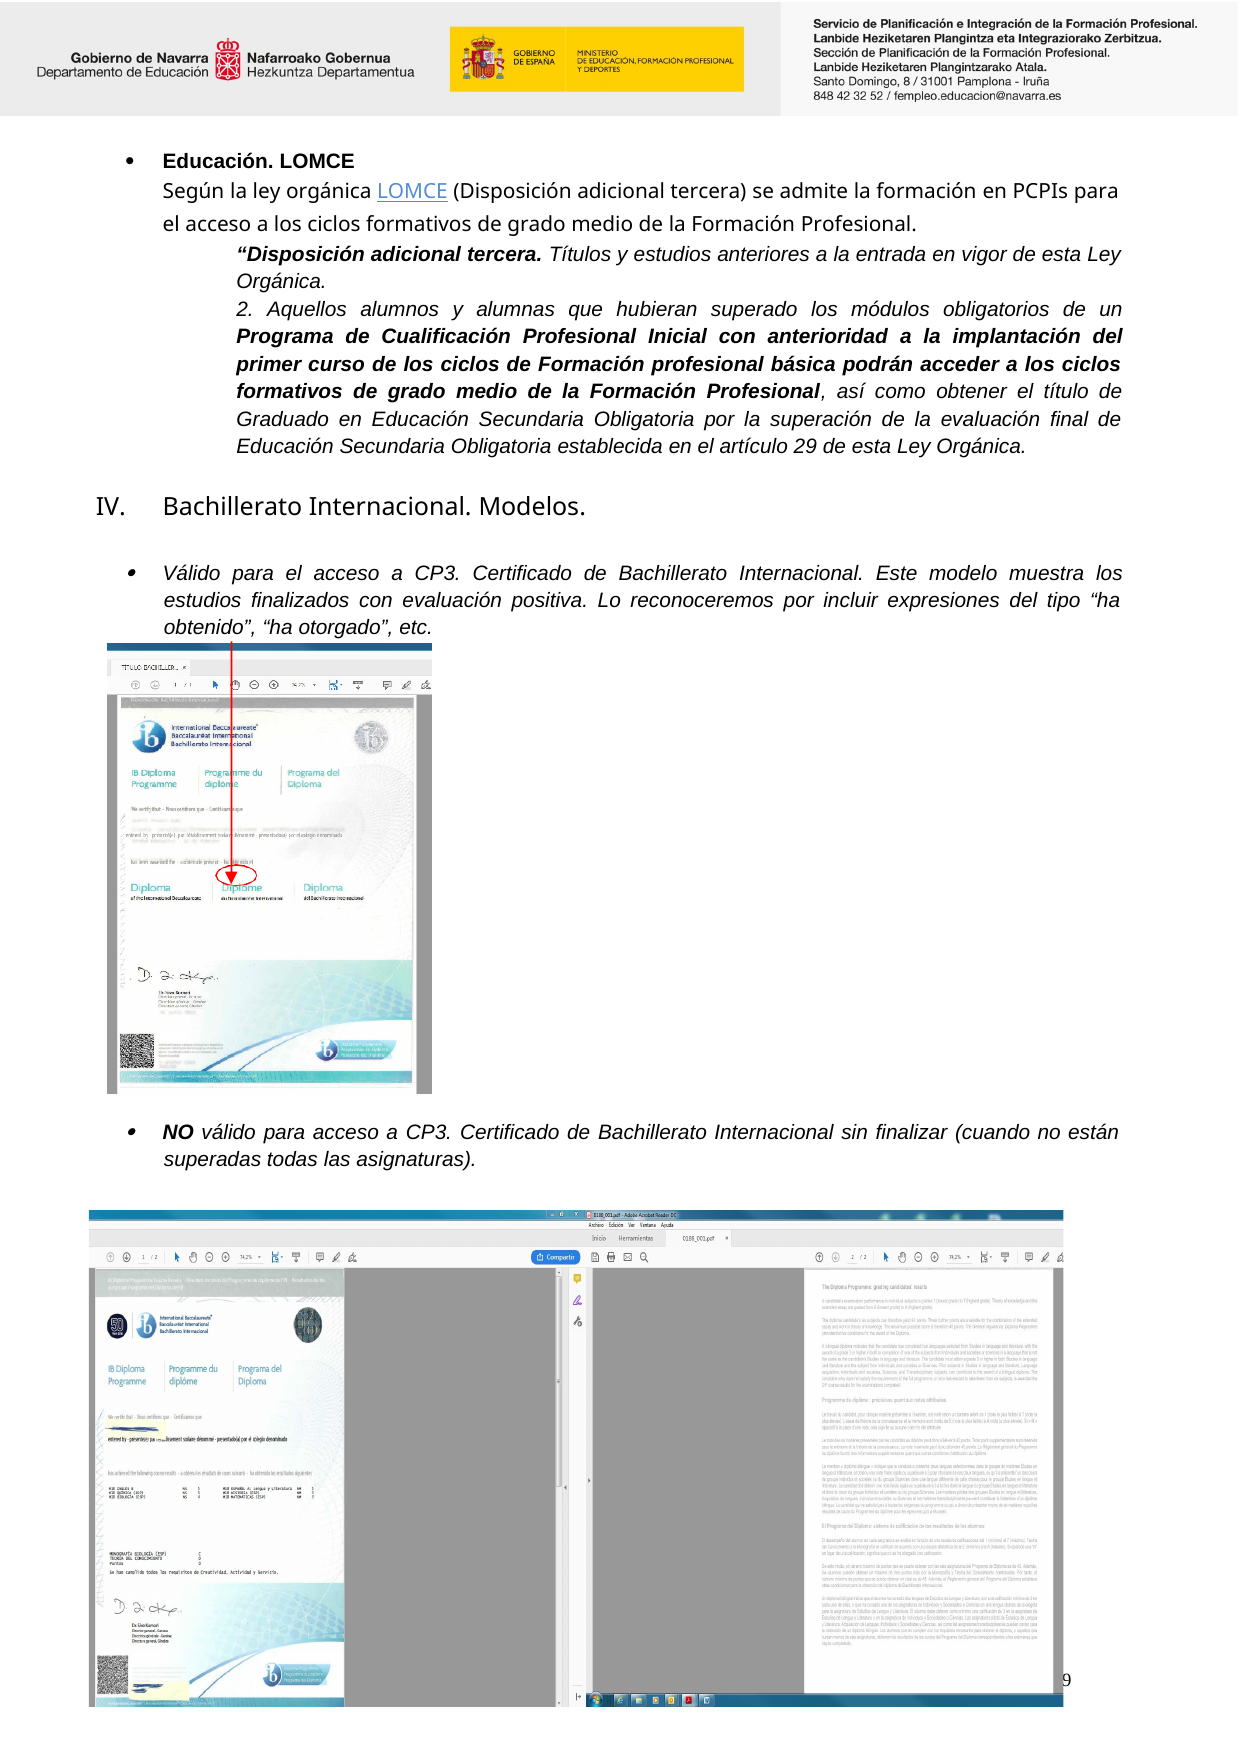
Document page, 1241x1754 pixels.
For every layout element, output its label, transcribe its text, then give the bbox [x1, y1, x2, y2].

text 2. Aquellos alumnos y alumnas que hubieran superado los módulos obligatorios de un Programa de Cualificación Profesional Inicial con anterioridad a la implantación del primer curso de los ciclos de Formación profesional básica podrán acceder a los ciclos formativos de grado medio de la Formación Profesional, así como obtener el título de Graduado en Educación Secundaria Obligatoria por la superación de la evaluación final de Educación Secundaria Obligatoria establecida en el artículo 29 de esta Ley Orgánica. [236, 297, 1122, 458]
list Válido para el acceso a CP3. Certificado de Bachillerato Internacional. Este modelo muestra los estudios finalizados con evaluación positiva. Lo reconoceremos por incluir expresiones del tipo “ha obtenido”, “ha otorgado”, etc. [126, 560, 1122, 638]
picture [107, 643, 432, 1094]
subtitle Educación. LOMCE [126, 149, 1136, 173]
list NO válido para acceso a CP3. Certificado de Bachillerato Internacional sin finalizar (cuando no están superadas todas las asignaturas). [126, 1119, 1122, 1171]
text Según la ley orgánica LOMCE (Disposición adicional tercera) se admite la formación en PCPIs para el acceso a los ciclos formativos de grado medio de la Formación Profesional. [162, 177, 1136, 238]
subtitle Bachillerato Internacional. Modelos. [96, 489, 1136, 523]
picture [0, 2, 1238, 116]
text “Disposición adicional tercera. Títulos y estudios anteriores a la entrada en vigor de esta Ley Orgánica. [236, 242, 1122, 293]
picture [88, 1210, 1064, 1707]
